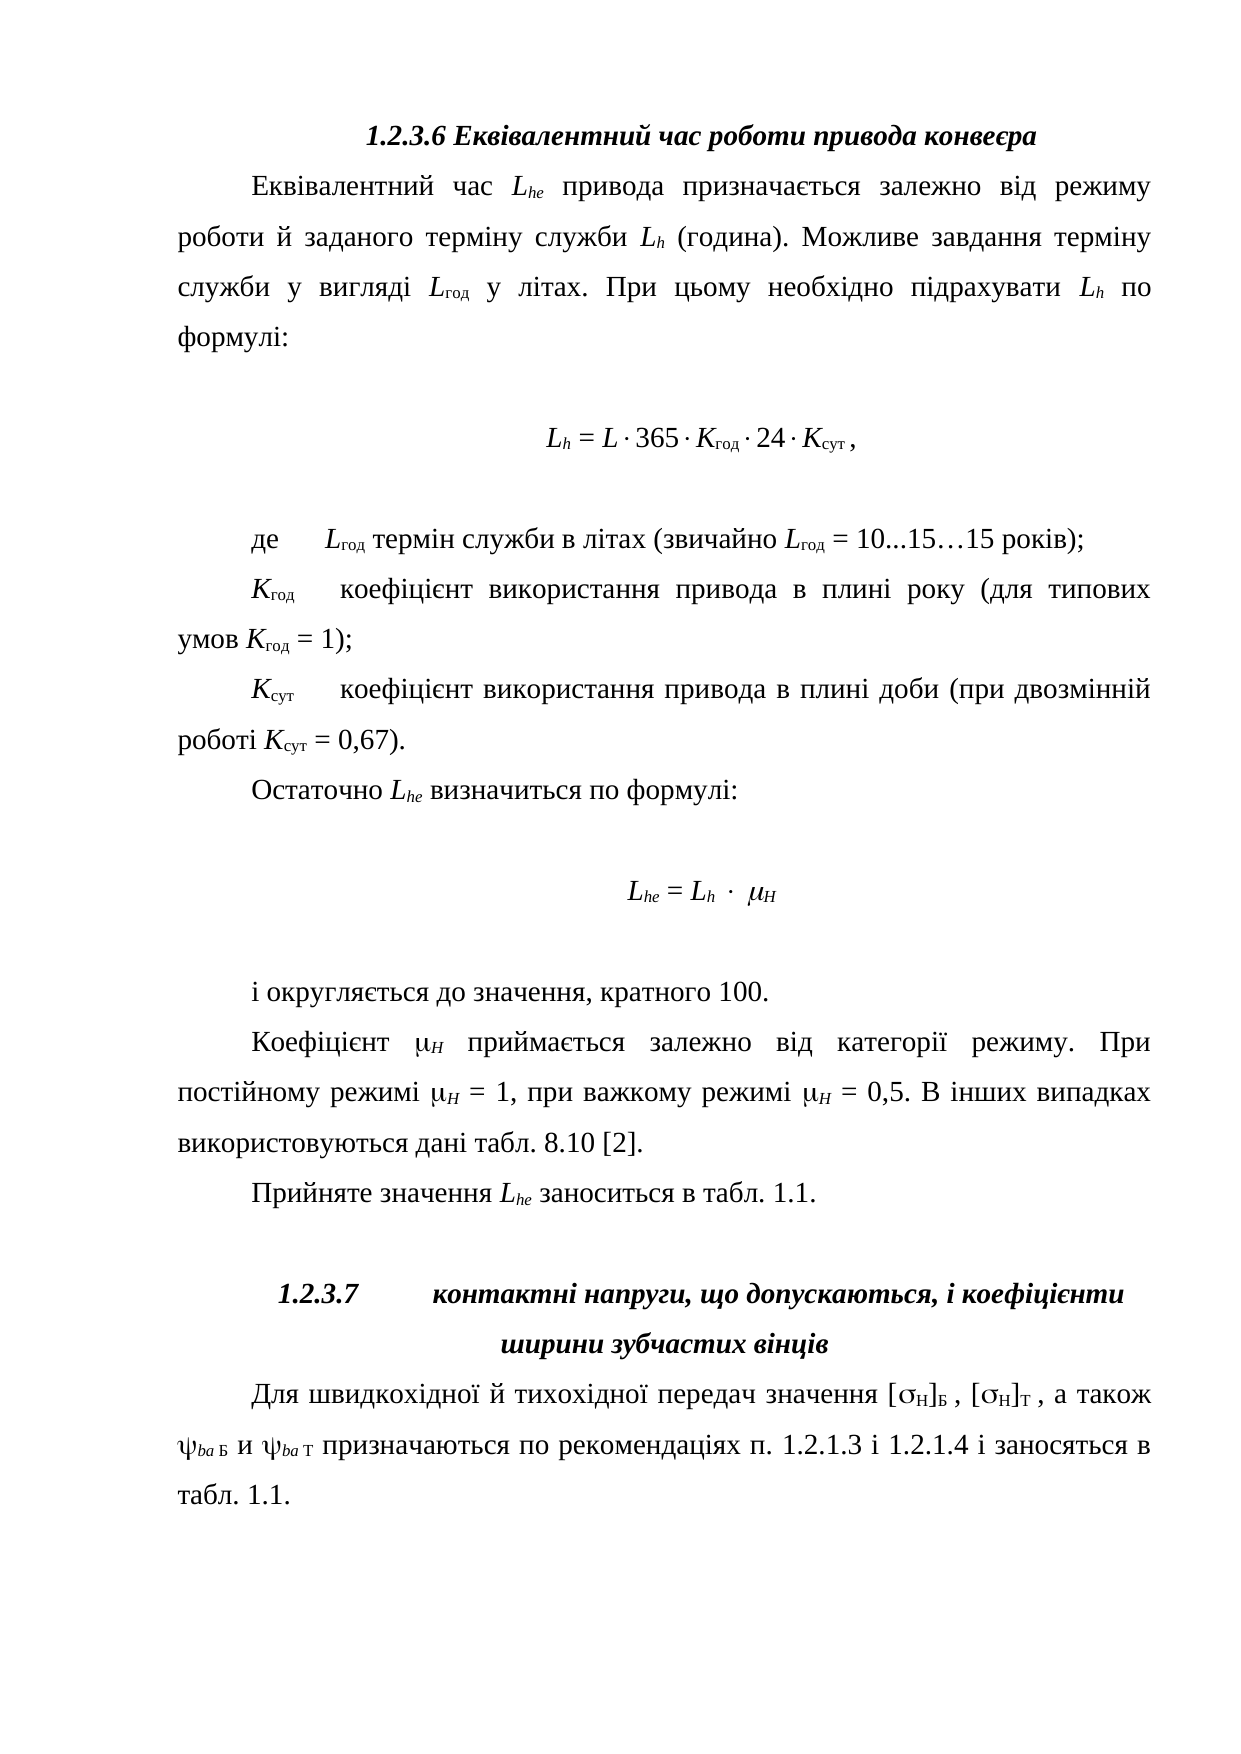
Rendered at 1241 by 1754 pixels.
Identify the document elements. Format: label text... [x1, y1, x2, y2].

text Lhe = Lh H [177, 873, 1152, 907]
text і округляється до значення, кратного 100. [177, 974, 1152, 1007]
text Lh = L365Kгод24Kсут , [177, 420, 1152, 454]
text Коефіцієнт H приймається залежно від категорії режиму. При постійному режимі H = 1, при важкому режимі H = 0,5. В інших випадках використовуються дані табл. 8.10 [2]. [177, 1024, 1152, 1158]
text 1.2.3.7 контактні напруги, що допускаються, і коефіцієнти ширини зубчастих вінців [177, 1276, 1152, 1359]
text Kгод коефіцієнт використання привода в плині року (для типових умов Kгод = 1); [177, 571, 1152, 655]
text 1.2.3.6 Еквівалентний час роботи привода конвеєра [177, 118, 1152, 152]
text Kсут коефіцієнт використання привода в плині доби (при двозмінній роботі Kсут = 0,67). [177, 672, 1152, 756]
text Прийняте значення Lhe заноситься в табл. 1.1. [177, 1175, 1152, 1209]
text де Lгод термін служби в літах (звичайно Lгод = 10...15…15 років); [177, 521, 1152, 554]
text Для швидкохідної й тихохідної передач значення [H]Б , [H]Т , а також ba Б и ba Т призначаються по рекомендаціях п. 1.2.1.3 і 1.2.1.4 і заносяться в табл. 1.1. [177, 1376, 1152, 1511]
text Еквівалентний час Lhe привода призначається залежно від режиму роботи й заданого терміну служби Lh (година). Можливе завдання терміну служби у вигляді Lгод у літах. При цьому необхідно підрахувати Lh по формулі: [177, 168, 1152, 353]
text Остаточно Lhe визначиться по формулі: [177, 772, 1152, 806]
